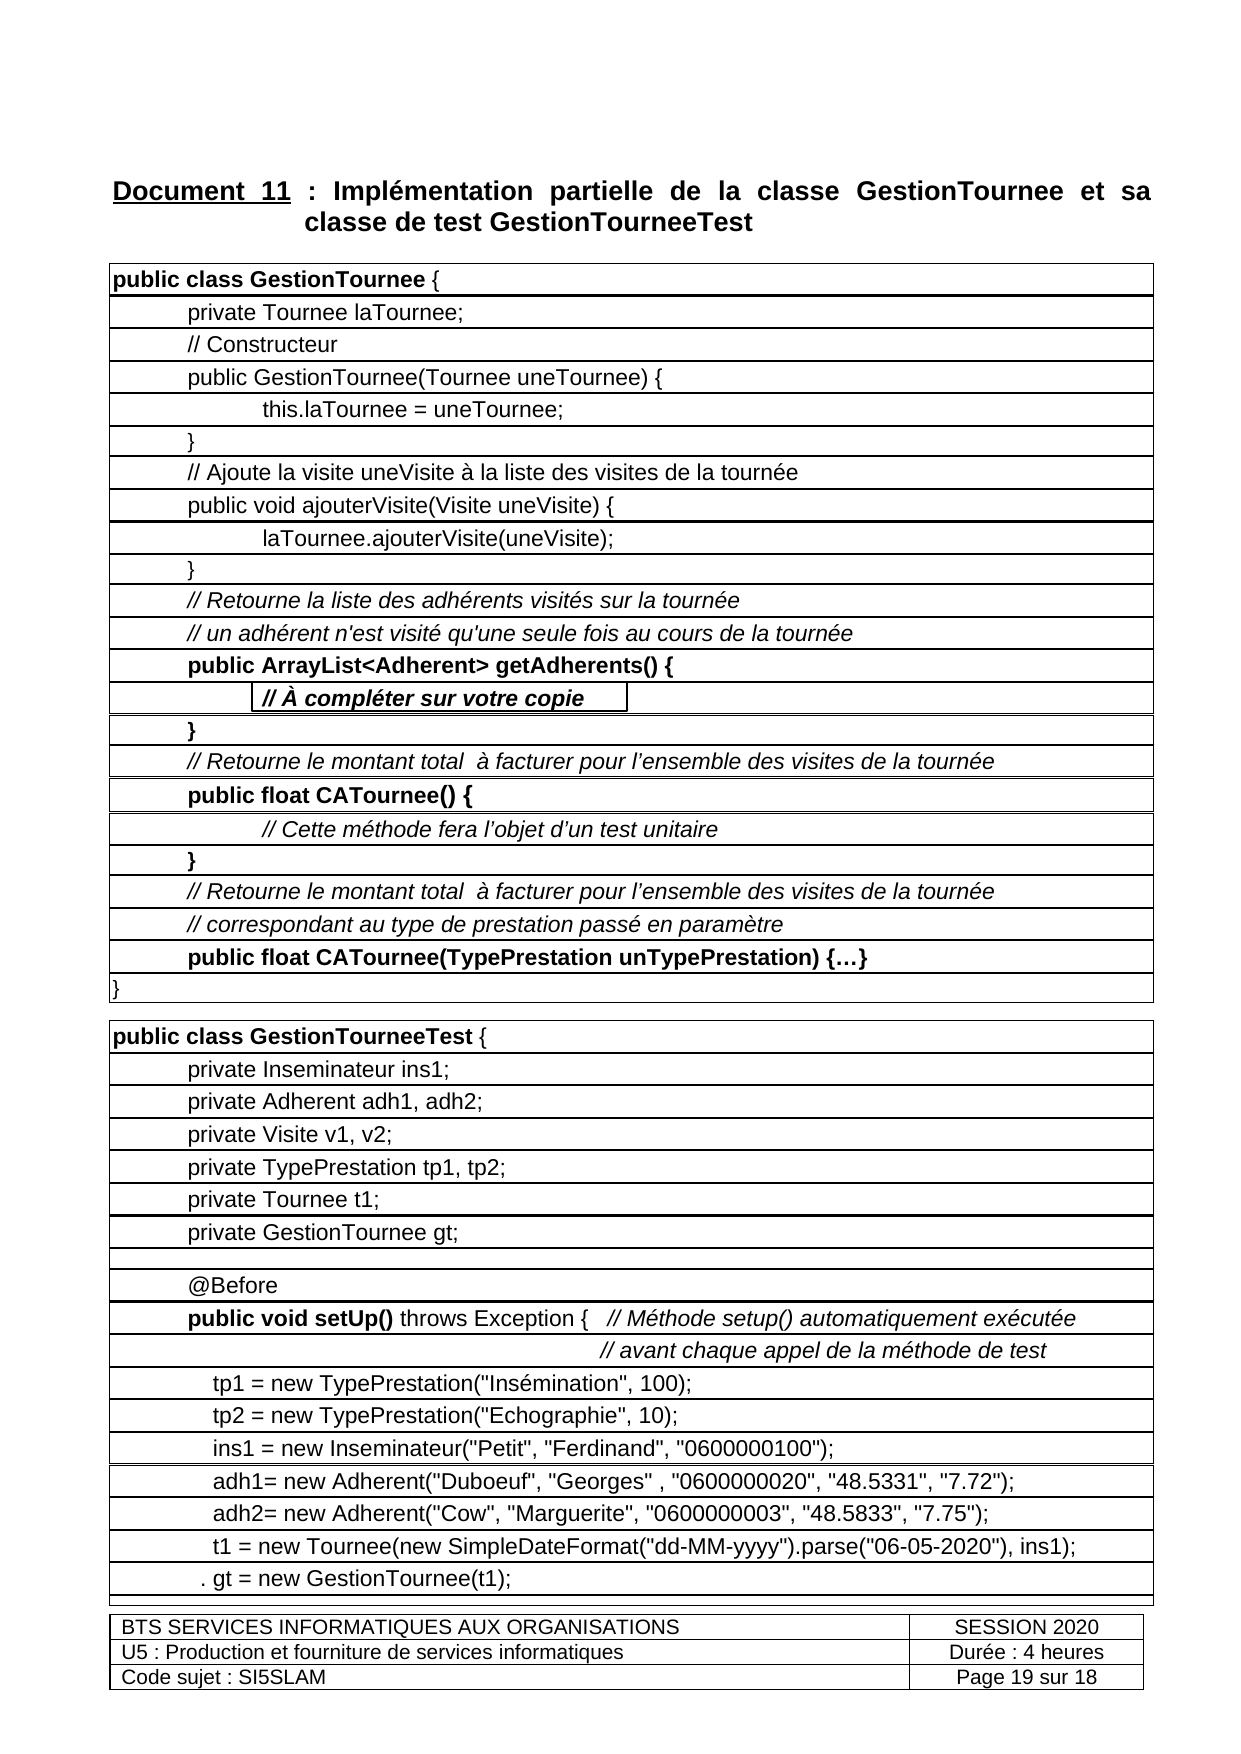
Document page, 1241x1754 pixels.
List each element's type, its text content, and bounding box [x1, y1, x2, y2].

text public class GestionTournee { [110, 264, 1153, 294]
text } [110, 427, 1153, 455]
text private Tournee t1; [110, 1184, 1153, 1214]
text public void ajouterVisite(Visite uneVisite) { [110, 490, 1153, 520]
text laTournee.ajouterVisite(uneVisite); [110, 523, 1153, 553]
text } [110, 555, 1153, 583]
text adh1= new Adherent("Duboeuf", "Georges" , "0600000020", "48.5331", "7.72"); [110, 1466, 1153, 1496]
text // correspondant au type de prestation passé en paramètre [110, 909, 1153, 939]
text // Retourne le montant total à facturer pour l’ensemble des visites de la tournée [110, 746, 1153, 776]
text // Ajoute la visite uneVisite à la liste des visites de la tournée [110, 457, 1153, 488]
text . gt = new GestionTournee(t1); [110, 1563, 1153, 1594]
text private GestionTournee gt; [110, 1217, 1153, 1247]
text adh2= new Adherent("Cow", "Marguerite", "0600000003", "48.5833", "7.75"); [110, 1498, 1153, 1529]
text // Constructeur [110, 329, 1153, 360]
text } [110, 716, 1153, 744]
text private TypePrestation tp1, tp2; [110, 1151, 1153, 1182]
text Document 11 : Implémentation partielle de la classe GestionTournee et sa classe de test GestionTourneeTest [112, 175, 1151, 237]
text // avant chaque appel de la méthode de test [110, 1335, 1153, 1366]
text public class GestionTourneeTest { [110, 1021, 1153, 1052]
text // un adhérent n'est visité qu'une seule fois au cours de la tournée [110, 618, 1153, 648]
text private Inseminateur ins1; [110, 1054, 1153, 1084]
text public float CATournee(TypePrestation unTypePrestation) {…} [110, 941, 1153, 972]
text private Tournee laTournee; [110, 297, 1153, 327]
text public GestionTournee(Tournee uneTournee) { [110, 362, 1153, 392]
text // À compléter sur votre copie [110, 683, 1153, 713]
text public void setUp() throws Exception { // Méthode setup() automatiquement exécutée [110, 1303, 1153, 1333]
text @Before [110, 1270, 1153, 1300]
text t1 = new Tournee(new SimpleDateFormat("dd-MM-yyyy").parse("06-05-2020"), ins1); [110, 1531, 1153, 1561]
text } [110, 846, 1153, 874]
text // Retourne le montant total à facturer pour l’ensemble des visites de la tournée [110, 876, 1153, 907]
text tp2 = new TypePrestation("Echographie", 10); [110, 1400, 1153, 1431]
text public float CATournee() { [110, 779, 1153, 811]
text tp1 = new TypePrestation("Insémination", 100); [110, 1368, 1153, 1398]
text } [110, 974, 1153, 1002]
text // Retourne la liste des adhérents visités sur la tournée [110, 585, 1153, 616]
text public ArrayList<Adherent> getAdherents() { [110, 650, 1153, 681]
text private Visite v1, v2; [110, 1119, 1153, 1149]
text ins1 = new Inseminateur("Petit", "Ferdinand", "0600000100"); [110, 1433, 1153, 1463]
text this.laTournee = uneTournee; [110, 394, 1153, 425]
text // Cette méthode fera l’objet d’un test unitaire [110, 814, 1153, 844]
text private Adherent adh1, adh2; [110, 1086, 1153, 1117]
